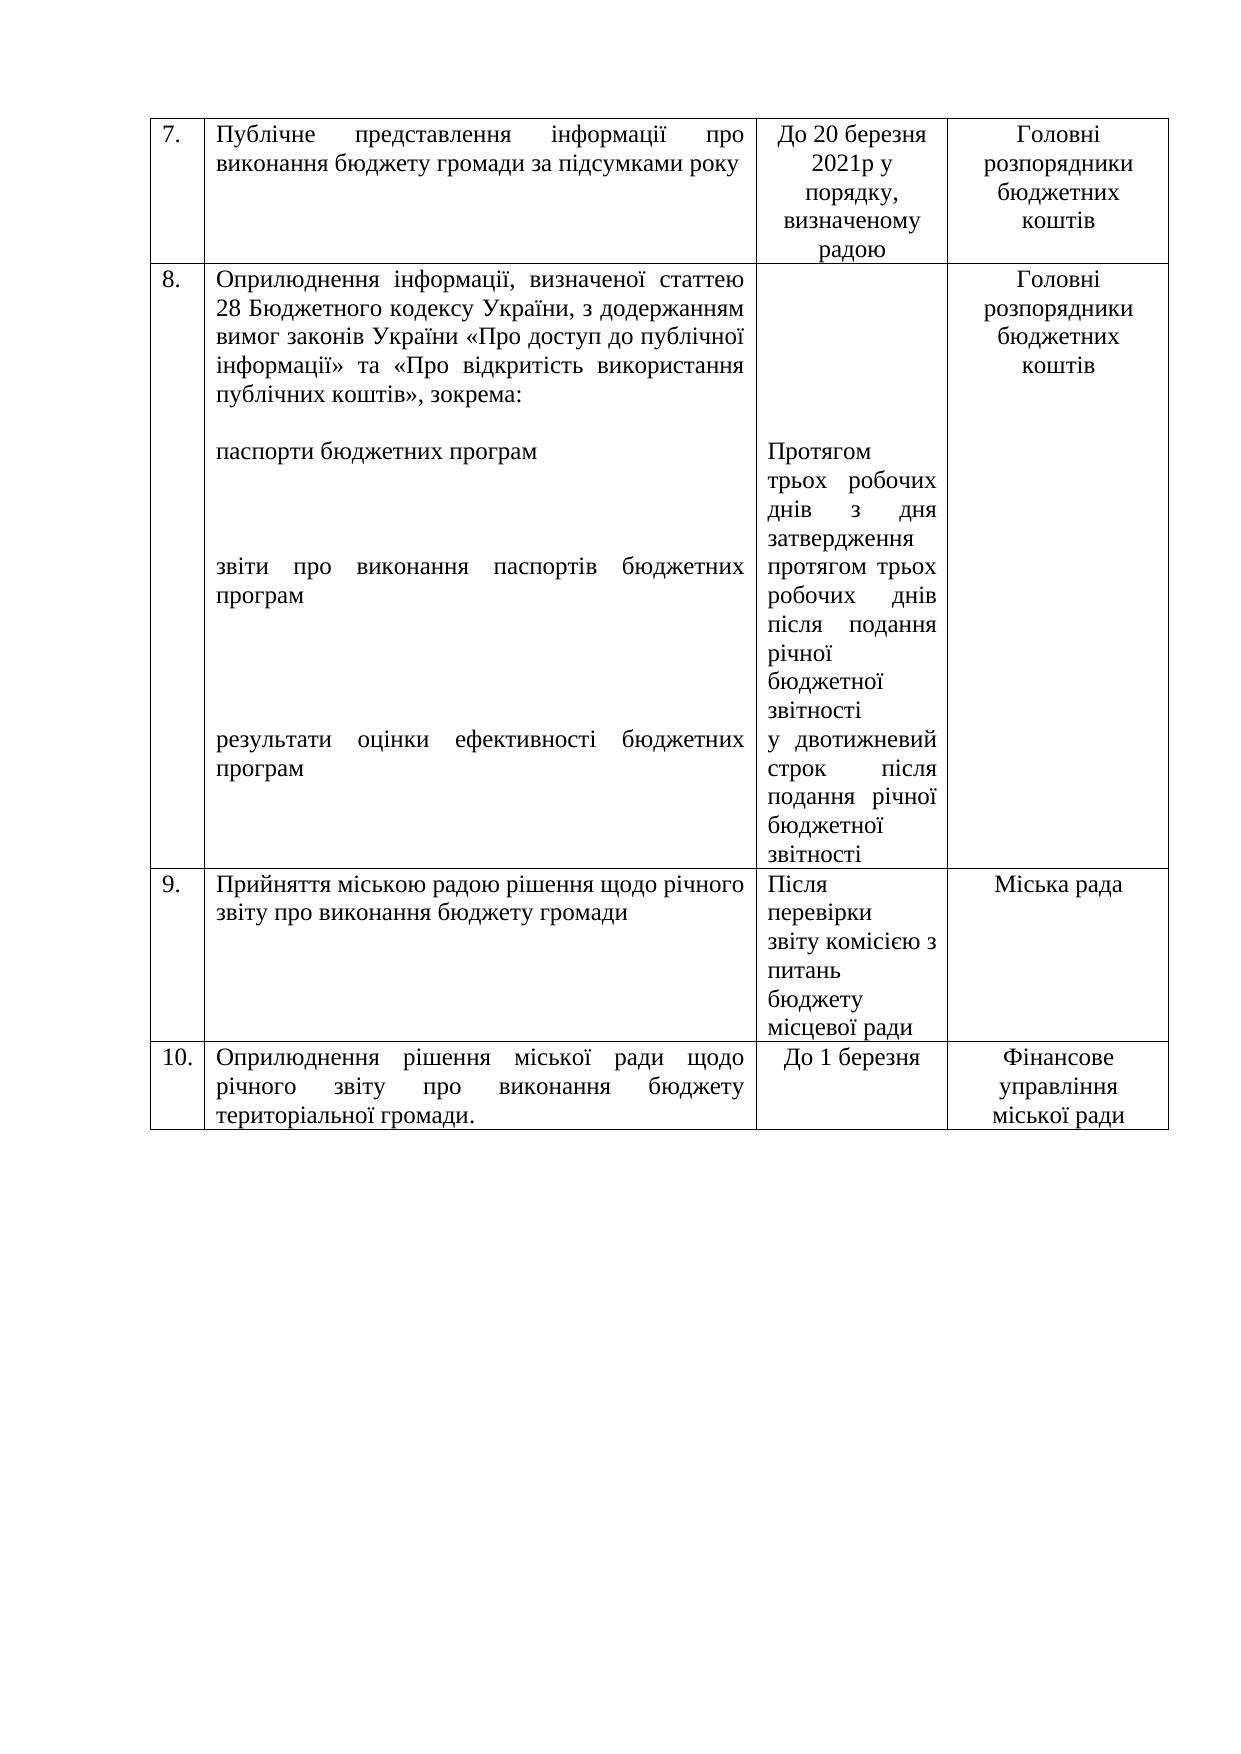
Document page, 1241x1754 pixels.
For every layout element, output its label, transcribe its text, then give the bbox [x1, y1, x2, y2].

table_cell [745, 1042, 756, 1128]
table_cell До 20 березня 2021р у порядку, визначеному радою [757, 119, 947, 263]
table_cell Після перевірки звіту комісією з питань бюджету місцевої ради [757, 869, 947, 1041]
table_cell Фінансове управління міської ради [948, 1042, 1168, 1128]
table_cell Прийняття міською радою рішення щодо річного звіту про виконання бюджету громади [205, 869, 756, 1041]
table_cell [151, 1042, 204, 1128]
table_cell Публічне представлення інформації про виконання бюджету громади за підсумками року [205, 119, 756, 263]
table_cell Протягом трьох робочих днів з дня затвердження протягом трьох робочих днів після подання річної бюджетної звітності у двотижневий строк після подання річної бюджетної звітності [757, 264, 947, 868]
table_cell [151, 264, 204, 868]
table_cell Головні розпорядники бюджетних коштів [948, 264, 1168, 868]
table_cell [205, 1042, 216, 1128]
table_cell До 1 березня [757, 1042, 947, 1128]
table_cell Головні розпорядники бюджетних коштів [948, 119, 1168, 263]
table_cell [151, 119, 204, 263]
table_cell Оприлюднення інформації, визначеної статтею 28 Бюджетного кодексу України, з додержанням вимог законів України «Про доступ до публічної інформації» та «Про відкритість використання публічних коштів», зокрема: паспорти бюджетних програм звіти про виконання паспортів бюджетних програм результати оцінки ефективності бюджетних програм [205, 264, 756, 868]
table_cell [151, 869, 204, 1041]
table_cell Міська рада [948, 869, 1168, 1041]
